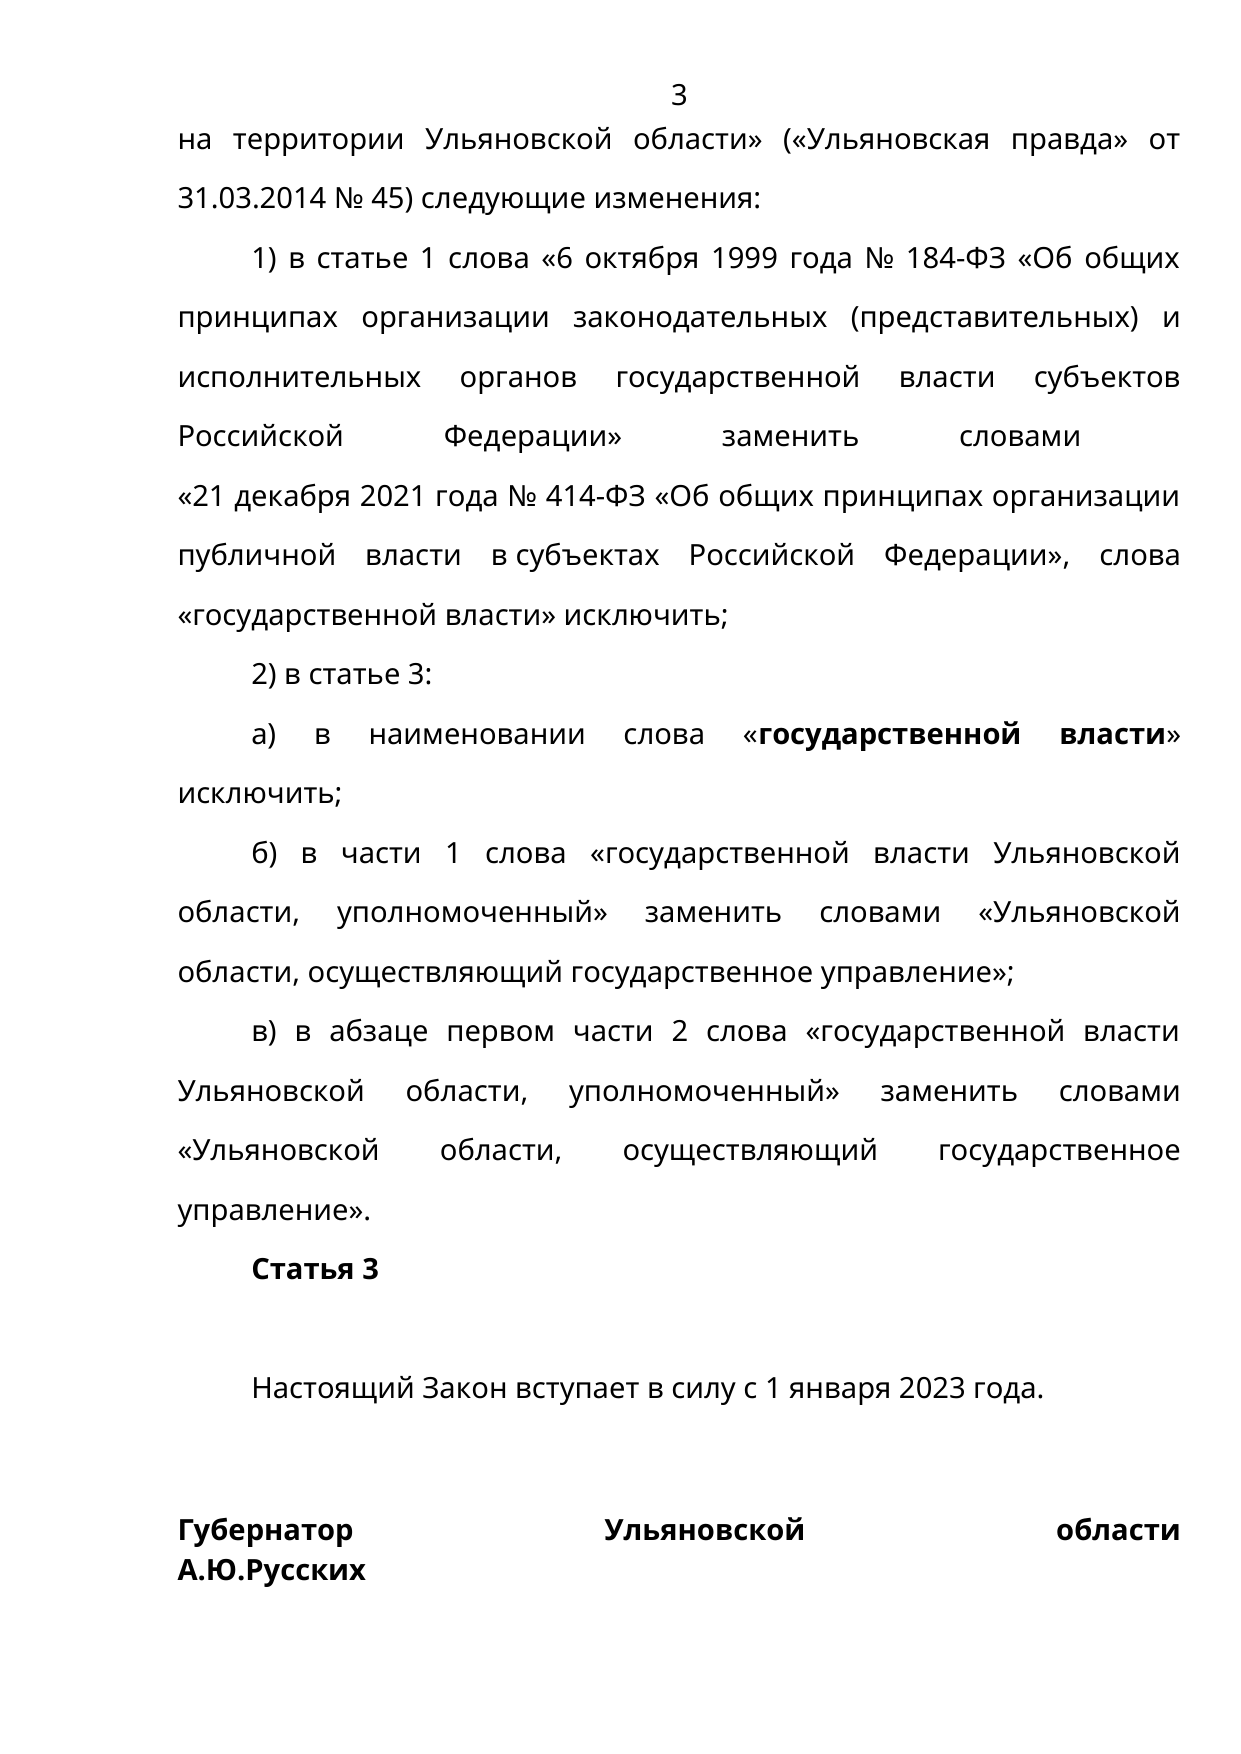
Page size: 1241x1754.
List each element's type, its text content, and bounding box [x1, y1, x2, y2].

text 1) в статье 1 слова «6 октября 1999 года № 184-ФЗ «Об общих принципах организации законодательных (представительных) и исполнительных органов государственной власти субъектов Российской Федерации» заменить словами «21 декабря 2021 года № 414-ФЗ «Об общих принципах организации публичной власти в субъектах Российской Федерации», слова «государственной власти» исключить; [177, 237, 1181, 634]
text а) в наименовании слова «государственной власти» исключить; [177, 713, 1181, 812]
text б) в части 1 слова «государственной власти Ульяновской области, уполномоченный» заменить словами «Ульяновской области, осуществляющий государственное управление»; [177, 832, 1181, 991]
text Настоящий Закон вступает в силу с 1 января 2023 года. [177, 1367, 1181, 1407]
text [177, 118, 1181, 217]
text Статья 3 [177, 1248, 1181, 1288]
text в) в абзаце первом части 2 слова «государственной власти Ульяновской области, уполномоченный» заменить словами «Ульяновской области, осуществляющий государственное управление». [177, 1010, 1181, 1228]
text 2) в статье 3: [177, 653, 1181, 693]
text Губернатор Ульяновской области А.Ю.Русских [177, 1509, 1181, 1588]
